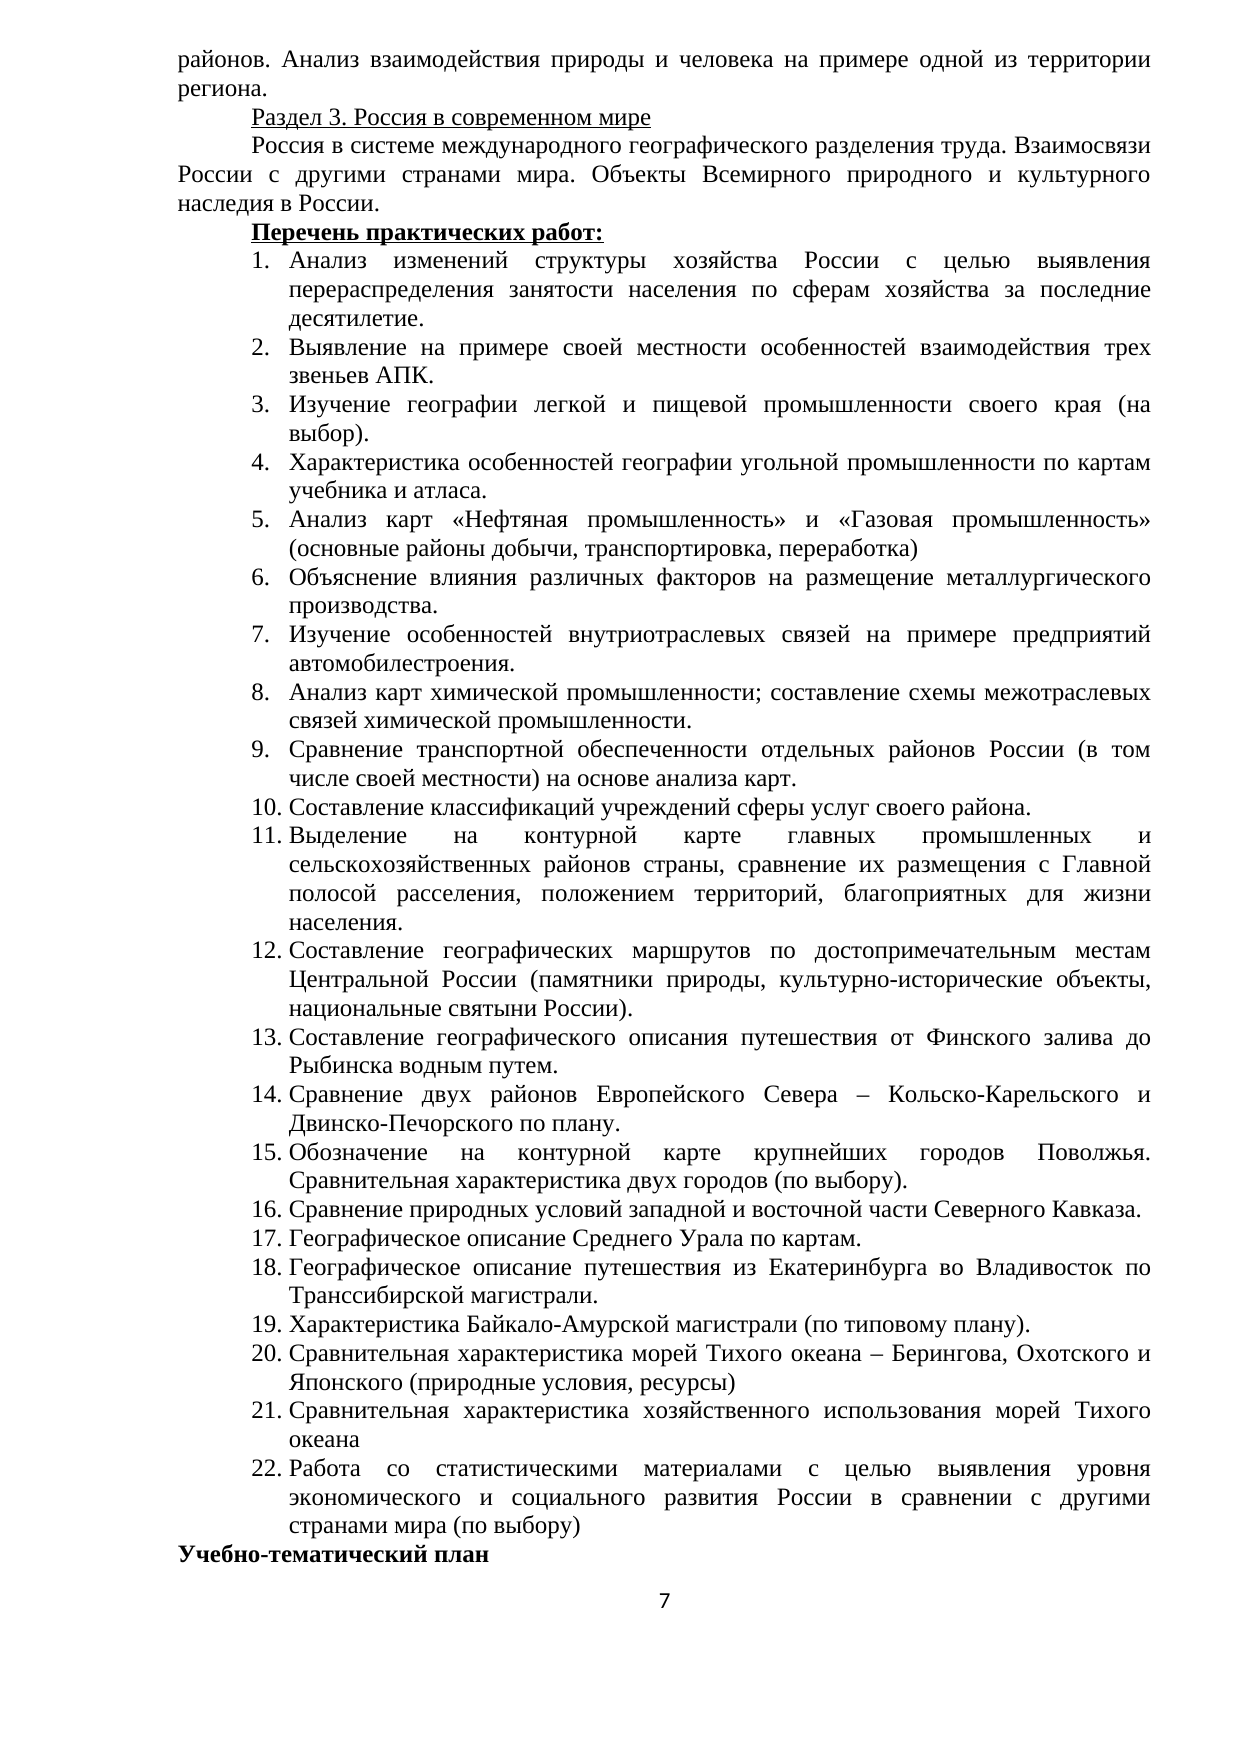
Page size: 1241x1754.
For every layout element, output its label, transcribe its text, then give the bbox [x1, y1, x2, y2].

list Объяснение влияния различных факторов на размещение металлургического производства. [251, 562, 1152, 619]
list Анализ карт химической промышленности; составление схемы межотраслевых связей химической промышленности. [251, 677, 1152, 734]
list Составление географического описания путешествия от Финского залива до Рыбинска водным путем. [251, 1022, 1152, 1079]
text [177, 44, 1152, 102]
list Сравнение транспортной обеспеченности отдельных районов России (в том числе своей местности) на основе анализа карт. [251, 734, 1152, 792]
list Изучение особенностей внутриотраслевых связей на примере предприятий автомобилестроения. [251, 619, 1152, 677]
list Изучение географии легкой и пищевой промышленности своего края (на выбор). [251, 389, 1152, 447]
text Россия в системе международного географического разделения труда. Взаимосвязи России с другими странами мира. Объекты Всемирного природного и культурного наследия в России. [177, 131, 1152, 217]
list Анализ изменений структуры хозяйства России с целью выявления перераспределения занятости населения по сферам хозяйства за последние десятилетие. [251, 246, 1152, 332]
list Географическое описание путешествия из Екатеринбурга во Владивосток по Транссибирской магистрали. [251, 1252, 1152, 1309]
list Работа со статистическими материалами с целью выявления уровня экономического и социального развития России в сравнении с другими странами мира (по выбору) [251, 1453, 1152, 1539]
text Учебно-тематический план [177, 1539, 1152, 1568]
list Составление классификаций учреждений сферы услуг своего района. [251, 792, 1152, 821]
list Составление географических маршрутов по достопримечательным местам Центральной России (памятники природы, культурно-исторические объекты, национальные святыни России). [251, 936, 1152, 1022]
list Характеристика Байкало-Амурской магистрали (по типовому плану). [251, 1309, 1152, 1338]
list Географическое описание Среднего Урала по картам. [251, 1223, 1152, 1252]
list Характеристика особенностей географии угольной промышленности по картам учебника и атласа. [251, 447, 1152, 504]
list Сравнение природных условий западной и восточной части Северного Кавказа. [251, 1194, 1152, 1223]
list Выявление на примере своей местности особенностей взаимодействия трех звеньев АПК. [251, 332, 1152, 389]
list Обозначение на контурной карте крупнейших городов Поволжья. Сравнительная характеристика двух городов (по выбору). [251, 1137, 1152, 1194]
list Анализ карт «Нефтяная промышленность» и «Газовая промышленность» (основные районы добычи, транспортировка, переработка) [251, 504, 1152, 562]
text Перечень практических работ: [177, 217, 1152, 246]
list Сравнение двух районов Европейского Севера – Кольско-Карельского и Двинско-Печорского по плану. [251, 1079, 1152, 1137]
text Раздел 3. Россия в современном мире [177, 102, 1152, 131]
list Сравнительная характеристика морей Тихого океана – Берингова, Охотского и Японского (природные условия, ресурсы) [251, 1338, 1152, 1396]
list Выделение на контурной карте главных промышленных и сельскохозяйственных районов страны, сравнение их размещения с Главной полосой расселения, положением территорий, благоприятных для жизни населения. [251, 821, 1152, 936]
list Сравнительная характеристика хозяйственного использования морей Тихого океана [251, 1396, 1152, 1453]
